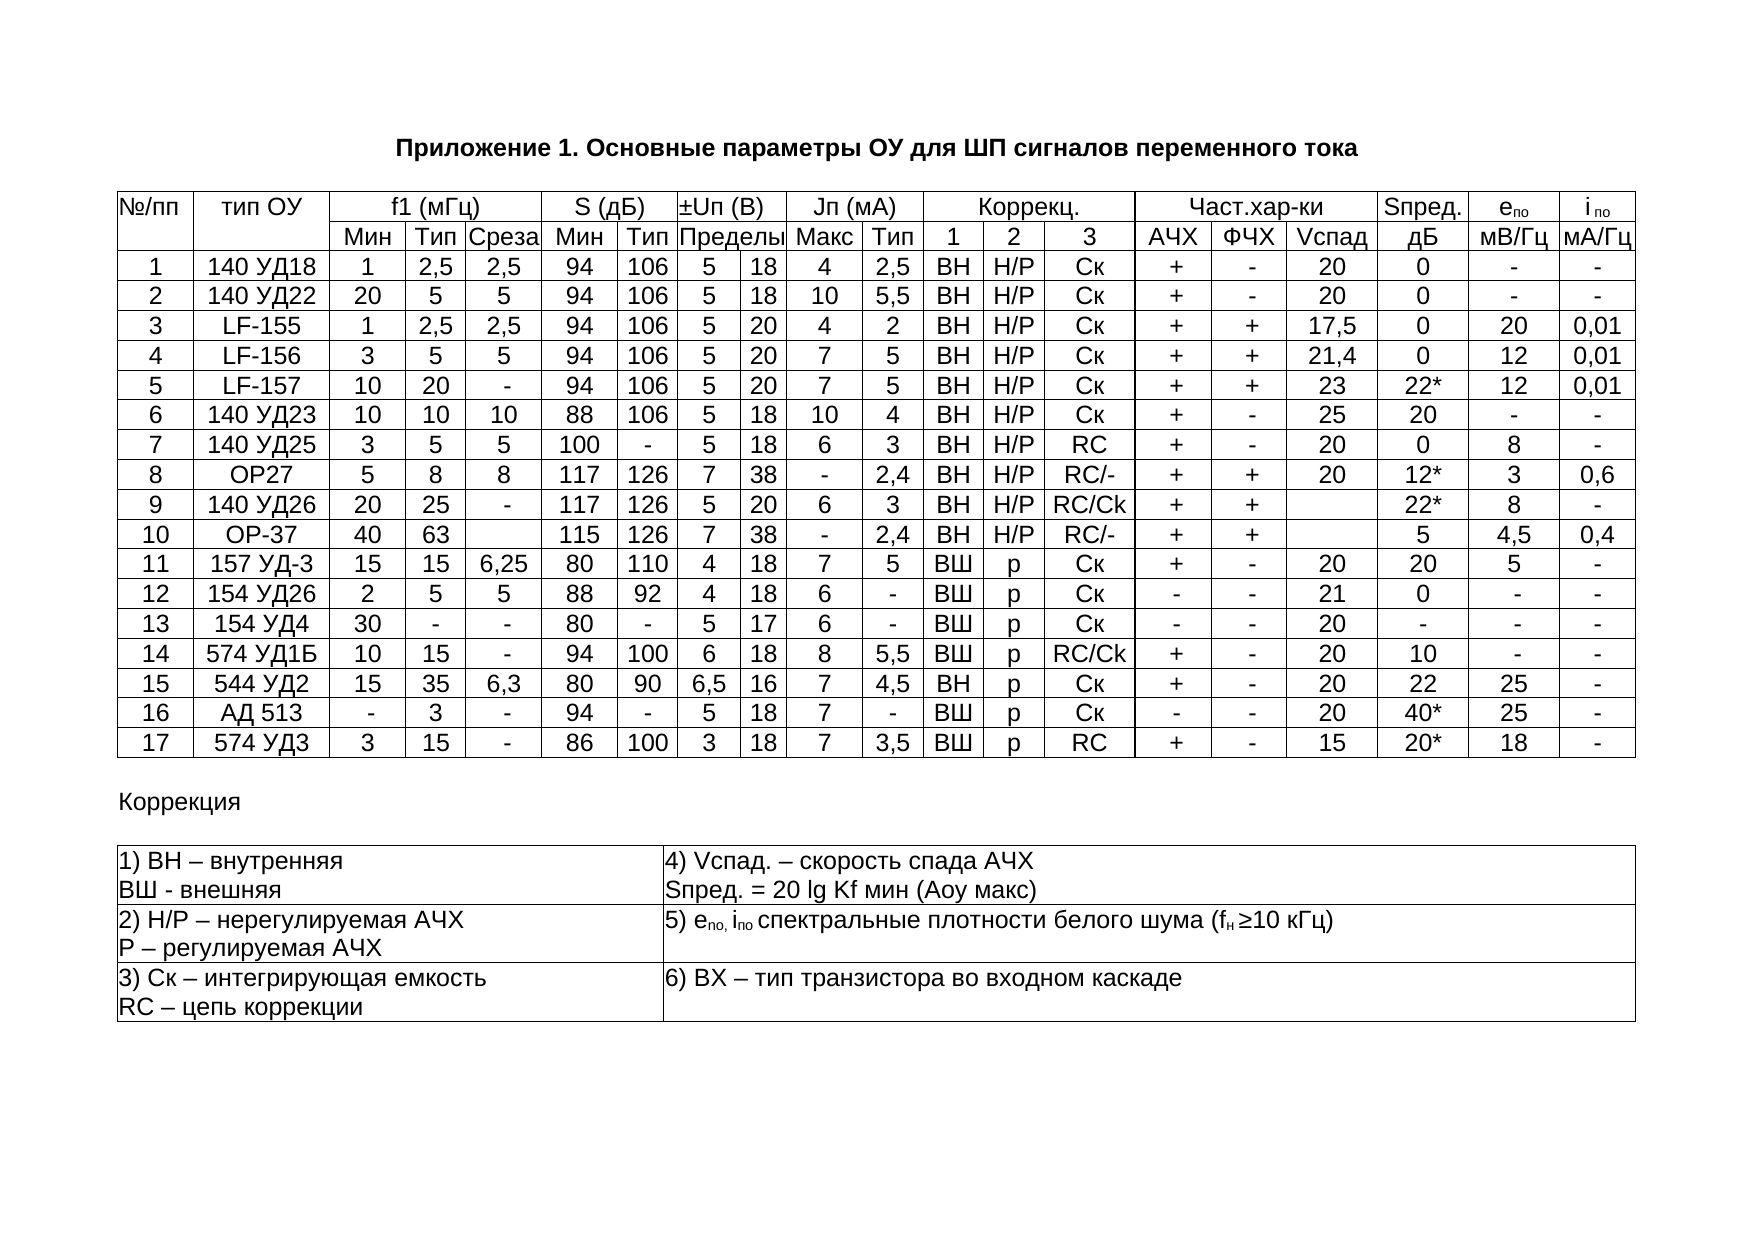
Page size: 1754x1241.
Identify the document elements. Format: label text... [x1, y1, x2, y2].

table_cell 106 [618, 341, 677, 369]
table_cell - [1560, 490, 1635, 518]
table_cell 21 [1287, 579, 1377, 608]
table_cell 5 [678, 430, 740, 459]
table_cell 17 [741, 609, 786, 638]
table_cell 106 [618, 311, 677, 340]
table_cell 88 [542, 400, 617, 429]
table_cell 21,4 [1287, 341, 1377, 369]
table_cell - [1560, 579, 1635, 608]
table_cell + [1212, 520, 1286, 548]
table_cell 18 [741, 639, 786, 667]
table_cell 140 УД22 [194, 281, 329, 310]
table_cell Н/Р [984, 400, 1044, 429]
table_cell 6) ВХ – тип транзистора во входном каскаде [664, 963, 1635, 1021]
table_cell RC/Ck [1045, 490, 1134, 518]
table_cell 14 [118, 639, 193, 667]
table_header 4) Vспад. – скорость спада АЧХ Sпред. = 20 lg Kf мин (Аоу макс) [664, 846, 1635, 903]
table_cell 4 [787, 311, 862, 340]
table_cell + [1212, 490, 1286, 518]
table_cell 92 [618, 579, 677, 608]
table_cell 3 [118, 311, 193, 340]
table_cell ОР27 [194, 460, 329, 489]
table_cell 16 [741, 669, 786, 697]
table_cell - [863, 609, 923, 638]
table_cell 10 [330, 400, 405, 429]
table_cell Н/Р [984, 520, 1044, 548]
table_cell 2 [118, 281, 193, 310]
table_cell 0 [1378, 341, 1468, 369]
table_cell р [984, 698, 1044, 727]
table_cell 0,01 [1560, 311, 1635, 340]
table_cell + [1136, 281, 1211, 310]
table_cell Cк [1045, 579, 1134, 608]
table_cell 2 [984, 222, 1044, 250]
table_cell 5,5 [863, 281, 923, 310]
table_cell 15 [330, 669, 405, 697]
table_cell 4,5 [1469, 520, 1559, 548]
table_cell - [1560, 609, 1635, 638]
table_cell Мин [542, 222, 617, 250]
table_cell 20 [1287, 430, 1377, 459]
table_cell 3) Ск – интегрирующая емкость RC – цепь коррекции [118, 963, 663, 1021]
table_cell 4 [678, 549, 740, 578]
table_cell 5 [678, 251, 740, 280]
table_cell 2,5 [406, 251, 465, 280]
table_cell 7 [787, 669, 862, 697]
table_cell ФЧХ [1212, 222, 1286, 250]
table_cell - [1469, 251, 1559, 280]
table_cell 8 [466, 460, 541, 489]
table_cell 2,4 [863, 460, 923, 489]
table_cell 20 [1287, 609, 1377, 638]
table_cell 544 УД2 [194, 669, 329, 697]
table_cell 8 [787, 639, 862, 667]
table_cell - [466, 490, 541, 518]
table_cell Ск [1045, 400, 1134, 429]
table_cell 23 [1287, 371, 1377, 399]
table_cell 5 [1469, 549, 1559, 578]
table_header 1) ВН – внутренняя ВШ - внешняя [118, 846, 663, 903]
table_cell 15 [406, 728, 465, 757]
table_cell Н/Р [984, 311, 1044, 340]
table_cell RC [1045, 430, 1134, 459]
table_cell 12 [118, 579, 193, 608]
table_cell 5 [678, 311, 740, 340]
table_cell - [466, 639, 541, 667]
table_cell 20 [1287, 639, 1377, 667]
table_cell 5 [678, 281, 740, 310]
table_cell 6 [787, 490, 862, 518]
table_cell 126 [618, 460, 677, 489]
table_cell р [984, 669, 1044, 697]
table_cell Пределы [678, 222, 786, 250]
table_cell 10 [787, 281, 862, 310]
table_cell 94 [542, 698, 617, 727]
table_cell 35 [406, 669, 465, 697]
table_cell + [1136, 400, 1211, 429]
table_cell LF-156 [194, 341, 329, 369]
table_cell 20 [1287, 669, 1377, 697]
table_cell 574 УД3 [194, 728, 329, 757]
table_cell 18 [741, 549, 786, 578]
table_cell - [618, 609, 677, 638]
table_cell 7 [118, 430, 193, 459]
table_cell 20 [741, 311, 786, 340]
table_cell ВШ [924, 728, 983, 757]
table_cell 6 [787, 430, 862, 459]
table_cell - [1560, 728, 1635, 757]
table_cell + [1136, 520, 1211, 548]
table_cell Тип [618, 222, 677, 250]
table_cell 15 [406, 639, 465, 667]
table_cell 15 [330, 549, 405, 578]
table_cell ОР-37 [194, 520, 329, 548]
table_cell 3 [330, 341, 405, 369]
table_cell р [984, 728, 1044, 757]
table_cell ВН [924, 251, 983, 280]
table_cell 7 [678, 460, 740, 489]
table_cell 7 [787, 728, 862, 757]
table_cell 4 [787, 251, 862, 280]
table_cell - [1136, 698, 1211, 727]
table_cell + [1136, 341, 1211, 369]
table_cell 94 [542, 251, 617, 280]
table_cell 18 [1469, 728, 1559, 757]
table_cell Н/Р [984, 341, 1044, 369]
table_cell - [1212, 430, 1286, 459]
table_cell 2,5 [406, 311, 465, 340]
table_cell 3 [1045, 222, 1134, 250]
table_cell 7 [787, 698, 862, 727]
table_cell 100 [542, 430, 617, 459]
table_cell 10 [330, 371, 405, 399]
table_cell ВН [924, 669, 983, 697]
table_cell Cк [1045, 698, 1134, 727]
table_cell 20 [1469, 311, 1559, 340]
table_cell 17,5 [1287, 311, 1377, 340]
table_cell RC/Ck [1045, 639, 1134, 667]
table_cell 0 [1378, 281, 1468, 310]
table_cell Cк [1045, 609, 1134, 638]
table_cell - [863, 579, 923, 608]
table_cell 10 [118, 520, 193, 548]
table_cell 8 [406, 460, 465, 489]
table_cell 5,5 [863, 639, 923, 667]
table_cell 94 [542, 341, 617, 369]
table_cell 4,5 [863, 669, 923, 697]
table_cell 80 [542, 669, 617, 697]
table_cell 88 [542, 579, 617, 608]
table_cell Н/Р [984, 490, 1044, 518]
table_cell 3 [1469, 460, 1559, 489]
table_cell 40 [330, 520, 405, 548]
table_cell 2 [863, 311, 923, 340]
table_cell 22 [1378, 669, 1468, 697]
table_cell 100 [618, 639, 677, 667]
table_cell 140 УД23 [194, 400, 329, 429]
table_cell 7 [787, 549, 862, 578]
table_cell Jп (мА) [787, 192, 923, 221]
table_cell 9 [118, 490, 193, 518]
table_cell 106 [618, 251, 677, 280]
table_cell 20* [1378, 728, 1468, 757]
table_cell - [1212, 669, 1286, 697]
table_cell - [1560, 549, 1635, 578]
table_cell 94 [542, 311, 617, 340]
table_cell 154 УД4 [194, 609, 329, 638]
table_cell - [466, 609, 541, 638]
table_cell 7 [787, 371, 862, 399]
table_cell - [466, 728, 541, 757]
table_cell 3 [330, 430, 405, 459]
table_cell Ск [1045, 311, 1134, 340]
table_cell - [1212, 251, 1286, 280]
table_cell [1287, 520, 1377, 548]
table_cell 6,25 [466, 549, 541, 578]
table_cell + [1136, 549, 1211, 578]
table_cell 0,6 [1560, 460, 1635, 489]
table_cell 117 [542, 490, 617, 518]
table_cell ВШ [924, 579, 983, 608]
table_cell 2 [330, 579, 405, 608]
table_cell 6 [678, 639, 740, 667]
table_cell ВШ [924, 639, 983, 667]
table_cell 2,5 [466, 311, 541, 340]
table_cell 2,4 [863, 520, 923, 548]
table_cell ВН [924, 281, 983, 310]
table_cell 38 [741, 460, 786, 489]
table_cell ВШ [924, 549, 983, 578]
table_cell 5 [678, 490, 740, 518]
table_cell 90 [618, 669, 677, 697]
table_cell 10 [787, 400, 862, 429]
table_cell 8 [1469, 430, 1559, 459]
table_cell 140 УД25 [194, 430, 329, 459]
table_cell - [618, 698, 677, 727]
table_cell 94 [542, 371, 617, 399]
table_cell 3 [678, 728, 740, 757]
table_cell - [1469, 400, 1559, 429]
table_cell 22* [1378, 371, 1468, 399]
table_cell 12 [1469, 371, 1559, 399]
table_cell Н/Р [984, 281, 1044, 310]
table_cell 5 [330, 460, 405, 489]
table_cell - [1212, 728, 1286, 757]
table_cell 1 [330, 251, 405, 280]
table_cell - [1212, 698, 1286, 727]
table_cell 94 [542, 639, 617, 667]
table_cell 5 [466, 281, 541, 310]
table_cell ВН [924, 371, 983, 399]
table_cell 106 [618, 400, 677, 429]
table_cell 18 [741, 698, 786, 727]
table_cell 10 [466, 400, 541, 429]
table_cell 2,5 [863, 251, 923, 280]
table_cell 140 УД26 [194, 490, 329, 518]
table_cell ВН [924, 490, 983, 518]
table_cell Н/Р [984, 460, 1044, 489]
table_cell - [1560, 669, 1635, 697]
table_cell 38 [741, 520, 786, 548]
table_cell 25 [1287, 400, 1377, 429]
table_cell Макс [787, 222, 862, 250]
table_cell LF-157 [194, 371, 329, 399]
table_cell - [1560, 251, 1635, 280]
table_cell - [1469, 639, 1559, 667]
table_cell + [1136, 311, 1211, 340]
table_cell 18 [741, 400, 786, 429]
table_cell Среза [466, 222, 541, 250]
table_cell ВШ [924, 609, 983, 638]
table_cell 20 [1287, 460, 1377, 489]
table_cell 1 [330, 311, 405, 340]
table_cell 20 [1287, 251, 1377, 280]
table_cell 1 [924, 222, 983, 250]
table_cell 5 [406, 341, 465, 369]
table_cell S (дБ) [542, 192, 677, 221]
table_cell 63 [406, 520, 465, 548]
table_cell 154 УД26 [194, 579, 329, 608]
table_cell 20 [1287, 549, 1377, 578]
table_cell 140 УД18 [194, 251, 329, 280]
table_cell 0 [1378, 311, 1468, 340]
table_cell ВН [924, 400, 983, 429]
table_cell - [1469, 609, 1559, 638]
table_cell 5 [118, 371, 193, 399]
table_cell - [787, 460, 862, 489]
table_cell 106 [618, 371, 677, 399]
table_cell - [787, 520, 862, 548]
table_cell 22* [1378, 490, 1468, 518]
table_cell - [1212, 579, 1286, 608]
table_cell 6 [787, 579, 862, 608]
table_cell дБ [1378, 222, 1468, 250]
table_cell ВН [924, 460, 983, 489]
table_cell RC/- [1045, 460, 1134, 489]
table_cell Тип [863, 222, 923, 250]
table_cell 3 [863, 490, 923, 518]
table_cell 20 [1287, 698, 1377, 727]
table_cell 7 [678, 520, 740, 548]
table_cell RC [1045, 728, 1134, 757]
table_cell - [1212, 549, 1286, 578]
table_cell [466, 520, 541, 548]
table_cell + [1136, 639, 1211, 667]
table_cell ВН [924, 311, 983, 340]
table_cell Мин [330, 222, 405, 250]
table_cell 20 [1378, 400, 1468, 429]
table_cell + [1212, 311, 1286, 340]
table_cell Коррекц. [924, 192, 1134, 221]
table_cell 5 [678, 400, 740, 429]
table_cell 117 [542, 460, 617, 489]
table_cell 8 [118, 460, 193, 489]
table_cell епо [1469, 192, 1559, 221]
table_cell Cк [1045, 669, 1134, 697]
table_cell 5 [466, 341, 541, 369]
table_cell 20 [1378, 549, 1468, 578]
table_cell 18 [741, 579, 786, 608]
table_cell 80 [542, 549, 617, 578]
table_cell 3 [863, 430, 923, 459]
table_cell - [1469, 281, 1559, 310]
table_cell 5 [406, 281, 465, 310]
table_cell 18 [741, 728, 786, 757]
table_cell 15 [118, 669, 193, 697]
table_cell - [1560, 639, 1635, 667]
table_cell 18 [741, 281, 786, 310]
table_cell Ск [1045, 281, 1134, 310]
table_cell 18 [741, 251, 786, 280]
table_cell ВШ [924, 698, 983, 727]
table_cell 16 [118, 698, 193, 727]
table_cell 6,3 [466, 669, 541, 697]
table_cell 25 [1469, 698, 1559, 727]
table_cell 2) Н/Р – нерегулируемая АЧХ Р – регулируемая АЧХ [118, 905, 663, 962]
table_cell 5 [406, 579, 465, 608]
table_cell р [984, 579, 1044, 608]
table_cell 5 [863, 341, 923, 369]
table_cell f1 (мГц) [330, 192, 541, 221]
table_cell 6 [787, 609, 862, 638]
table_cell 2,5 [466, 251, 541, 280]
table_cell тип ОУ [194, 192, 329, 250]
table_cell Част.хар-ки [1136, 192, 1377, 221]
table_cell - [466, 371, 541, 399]
table_cell LF-155 [194, 311, 329, 340]
table_cell 12* [1378, 460, 1468, 489]
table_cell 3 [406, 698, 465, 727]
table_cell - [1136, 579, 1211, 608]
table_cell - [1378, 609, 1468, 638]
table_cell 100 [618, 728, 677, 757]
table_cell 106 [618, 281, 677, 310]
table_cell 40* [1378, 698, 1468, 727]
table_cell 94 [542, 281, 617, 310]
table_cell + [1136, 371, 1211, 399]
text Коррекция [118, 787, 1636, 816]
table_cell 5 [678, 609, 740, 638]
table_cell 126 [618, 520, 677, 548]
table_cell - [1136, 609, 1211, 638]
table_cell 13 [118, 609, 193, 638]
table_cell мА/Гц [1560, 222, 1635, 250]
table_cell 12 [1469, 341, 1559, 369]
table_cell 5 [1378, 520, 1468, 548]
table_cell 110 [618, 549, 677, 578]
table_cell 5 [466, 430, 541, 459]
table_cell Ск [1045, 251, 1134, 280]
table_cell + [1212, 460, 1286, 489]
table_cell + [1212, 341, 1286, 369]
table_cell [1287, 490, 1377, 518]
table_cell Н/Р [984, 371, 1044, 399]
table_cell 20 [1287, 281, 1377, 310]
table_cell 6 [118, 400, 193, 429]
table_cell - [330, 698, 405, 727]
table_cell 3 [330, 728, 405, 757]
table_cell 1 [118, 251, 193, 280]
table_cell - [863, 698, 923, 727]
table_cell 4 [118, 341, 193, 369]
table_cell 5 [863, 549, 923, 578]
table_cell 17 [118, 728, 193, 757]
table_cell Ск [1045, 371, 1134, 399]
table_cell - [466, 698, 541, 727]
table_cell Н/Р [984, 430, 1044, 459]
table_cell + [1136, 728, 1211, 757]
table_cell 5 [678, 341, 740, 369]
table_cell ВН [924, 520, 983, 548]
table_cell АД 513 [194, 698, 329, 727]
table_cell р [984, 609, 1044, 638]
table_cell Cк [1045, 549, 1134, 578]
table_cell ±Uп (В) [678, 192, 786, 221]
table_cell 5 [678, 371, 740, 399]
table_cell 10 [330, 639, 405, 667]
table_cell Sпред. [1378, 192, 1468, 221]
table_cell 86 [542, 728, 617, 757]
table_cell 20 [741, 371, 786, 399]
table_cell - [1560, 698, 1635, 727]
table_cell + [1136, 460, 1211, 489]
table_cell Тип [406, 222, 465, 250]
table_cell №/пп [118, 192, 193, 250]
table_cell - [406, 609, 465, 638]
table_cell 20 [330, 281, 405, 310]
table_cell мВ/Гц [1469, 222, 1559, 250]
table_cell + [1136, 251, 1211, 280]
table_cell + [1136, 490, 1211, 518]
table_cell 0,4 [1560, 520, 1635, 548]
table_cell 25 [406, 490, 465, 518]
table_cell р [984, 549, 1044, 578]
table_cell 20 [406, 371, 465, 399]
table_cell 4 [863, 400, 923, 429]
table_cell 10 [1378, 639, 1468, 667]
table_cell RC/- [1045, 520, 1134, 548]
table_cell 7 [787, 341, 862, 369]
table_cell 5 [678, 698, 740, 727]
table_cell 25 [1469, 669, 1559, 697]
table_cell 5) еno, iпо спектральные плотности белого шума (fн ≥10 кГц) [664, 905, 1635, 962]
table_cell - [1212, 281, 1286, 310]
table_cell 0 [1378, 251, 1468, 280]
table_cell 5 [863, 371, 923, 399]
table_cell 30 [330, 609, 405, 638]
table_cell - [1212, 639, 1286, 667]
table_cell 3,5 [863, 728, 923, 757]
table_cell Vспад [1287, 222, 1377, 250]
table_cell i по [1560, 192, 1635, 221]
table_cell 8 [1469, 490, 1559, 518]
table_cell 20 [741, 341, 786, 369]
table_cell Ск [1045, 341, 1134, 369]
table_cell - [1469, 579, 1559, 608]
table_cell 5 [466, 579, 541, 608]
table_cell 20 [741, 490, 786, 518]
table_cell 18 [741, 430, 786, 459]
table_cell + [1136, 669, 1211, 697]
table_cell АЧХ [1136, 222, 1211, 250]
table_cell - [1212, 400, 1286, 429]
table_cell 574 УД1Б [194, 639, 329, 667]
table_cell - [1212, 609, 1286, 638]
table_cell 4 [678, 579, 740, 608]
table_cell 115 [542, 520, 617, 548]
table_cell 80 [542, 609, 617, 638]
table_cell 20 [330, 490, 405, 518]
table_cell 0,01 [1560, 371, 1635, 399]
table_cell 0 [1378, 430, 1468, 459]
table_cell 11 [118, 549, 193, 578]
table_cell 15 [406, 549, 465, 578]
table_cell 126 [618, 490, 677, 518]
table_cell 10 [406, 400, 465, 429]
table_cell 0 [1378, 579, 1468, 608]
table_cell 6,5 [678, 669, 740, 697]
table_cell ВН [924, 341, 983, 369]
table_cell 5 [406, 430, 465, 459]
table_cell - [1560, 281, 1635, 310]
table_cell - [1560, 430, 1635, 459]
text Приложение 1. Основные параметры ОУ для ШП сигналов переменного тока [118, 133, 1636, 162]
table_cell р [984, 639, 1044, 667]
table_cell - [618, 430, 677, 459]
table_cell - [1560, 400, 1635, 429]
table_cell 15 [1287, 728, 1377, 757]
table_cell + [1136, 430, 1211, 459]
table_cell ВН [924, 430, 983, 459]
table_cell 0,01 [1560, 341, 1635, 369]
table_cell + [1212, 371, 1286, 399]
table_cell 157 УД-3 [194, 549, 329, 578]
table_cell Н/Р [984, 251, 1044, 280]
